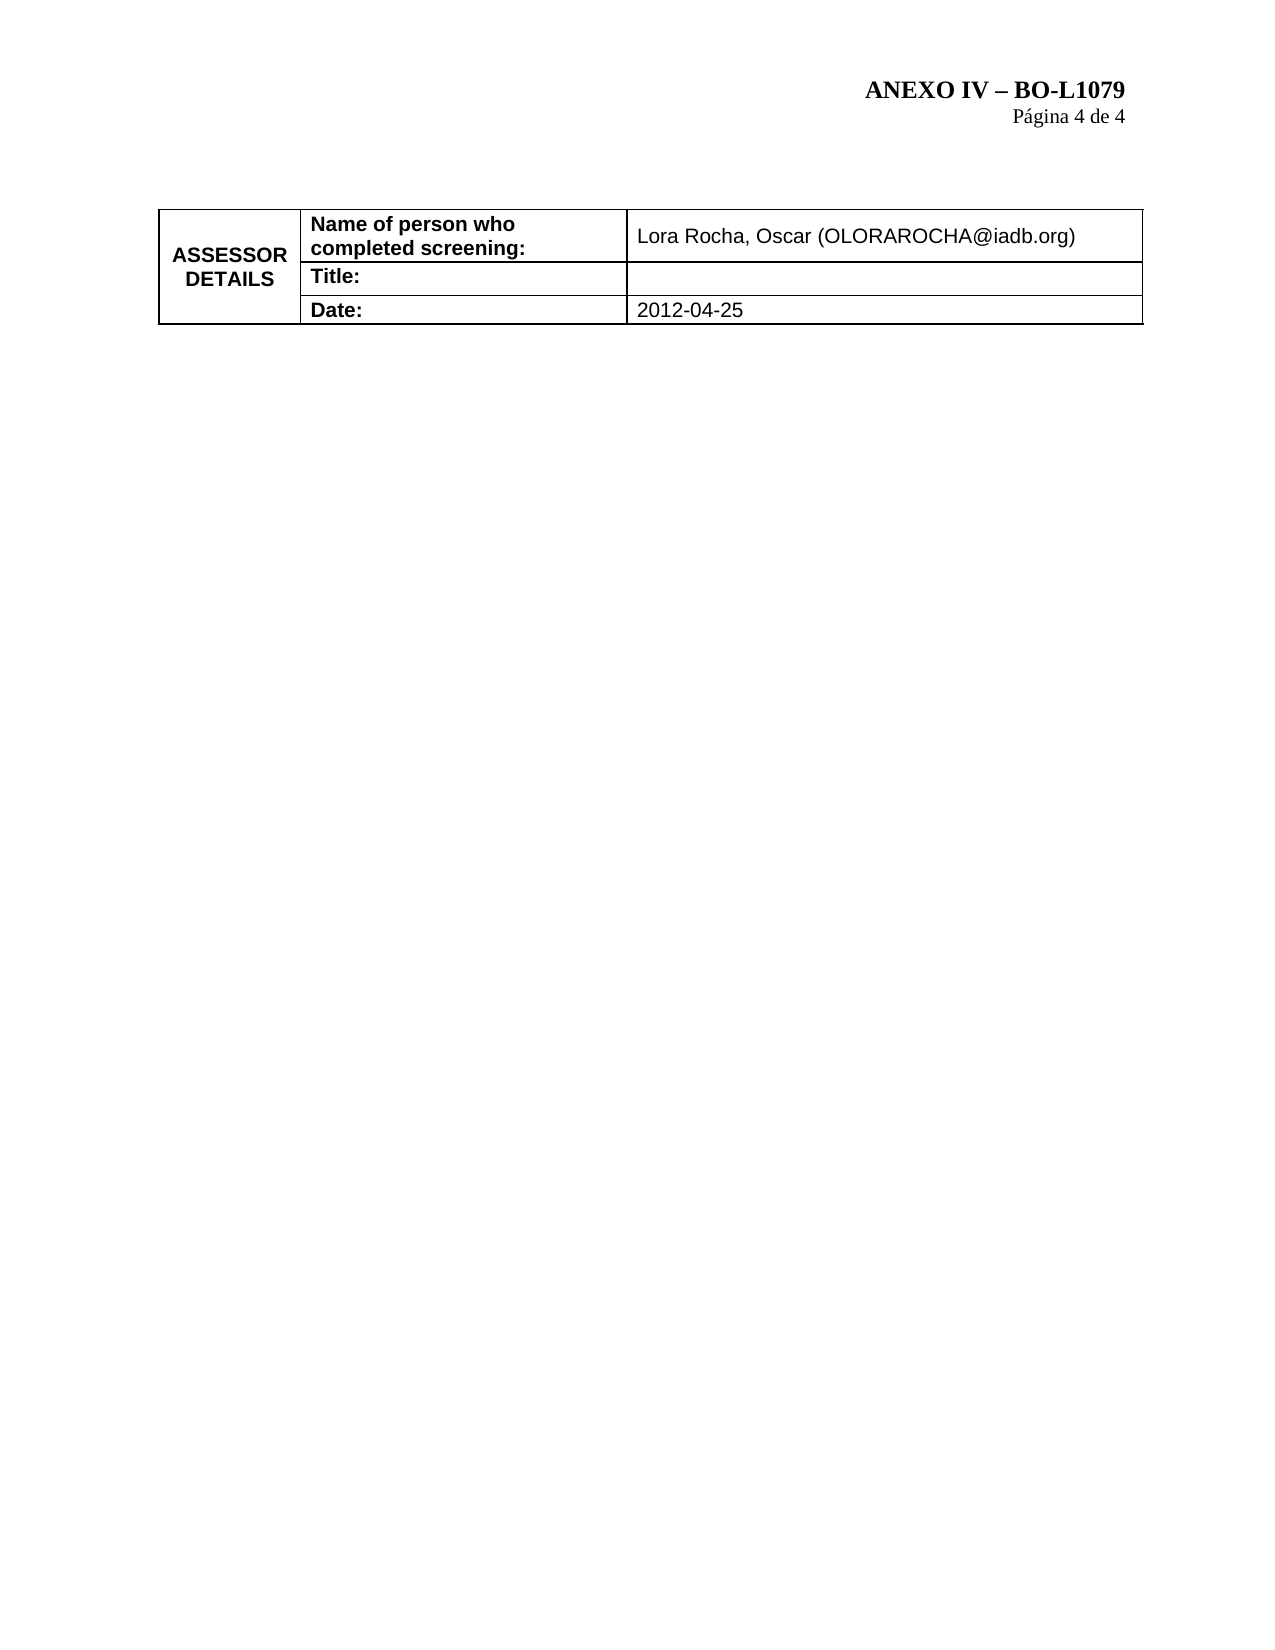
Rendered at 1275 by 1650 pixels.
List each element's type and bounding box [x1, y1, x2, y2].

table_header [149, 158, 1151, 379]
